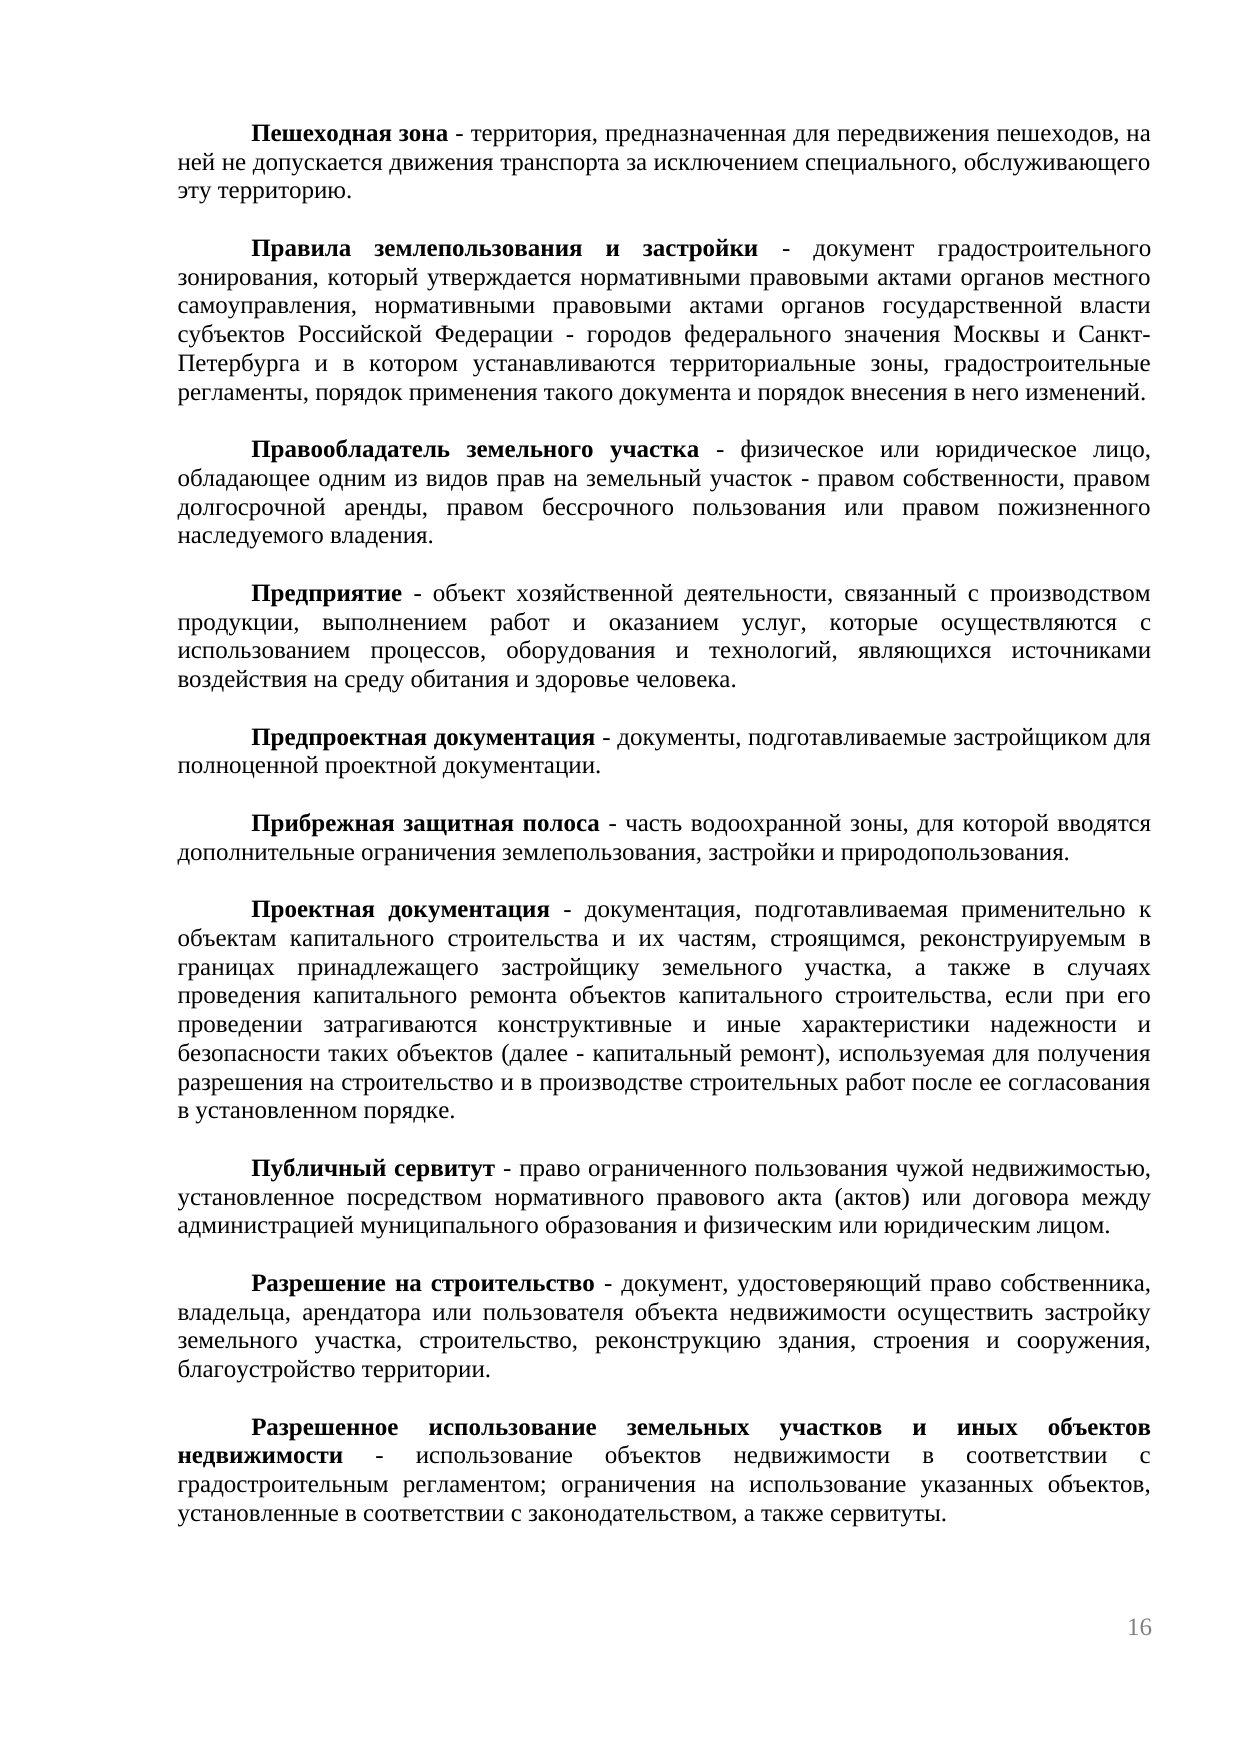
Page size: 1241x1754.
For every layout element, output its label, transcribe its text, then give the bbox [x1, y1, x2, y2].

text Разрешение на строительство - документ, удостоверяющий право собственника, владельца, арендатора или пользователя объекта недвижимости осуществить застройку земельного участка, строительство, реконструкцию здания, строения и сооружения, благоустройство территории. [177, 1268, 1152, 1383]
text Правила землепользования и застройки - документ градостроительного зонирования, который утверждается нормативными правовыми актами органов местного самоуправления, нормативными правовыми актами органов государственной власти субъектов Российской Федерации - городов федерального значения Москвы и Санкт-Петербурга и в котором устанавливаются территориальные зоны, градостроительные регламенты, порядок применения такого документа и порядок внесения в него изменений. [177, 233, 1152, 406]
text Публичный сервитут - право ограниченного пользования чужой недвижимостью, установленное посредством нормативного правового акта (актов) или договора между администрацией муниципального образования и физическим или юридическим лицом. [177, 1153, 1152, 1239]
text Предприятие - объект хозяйственной деятельности, связанный с производством продукции, выполнением работ и оказанием услуг, которые осуществляются с использованием процессов, оборудования и технологий, являющихся источниками воздействия на среду обитания и здоровье человека. [177, 578, 1152, 693]
text Проектная документация - документация, подготавливаемая применительно к объектам капитального строительства и их частям, строящимся, реконструируемым в границах принадлежащего застройщику земельного участка, а также в случаях проведения капитального ремонта объектов капитального строительства, если при его проведении затрагиваются конструктивные и иные характеристики надежности и безопасности таких объектов (далее - капитальный ремонт), используемая для получения разрешения на строительство и в производстве строительных работ после ее согласования в установленном порядке. [177, 894, 1152, 1124]
text Пешеходная зона - территория, предназначенная для передвижения пешеходов, на ней не допускается движения транспорта за исключением специального, обслуживающего эту территорию. [177, 118, 1152, 204]
text Прибрежная защитная полоса - часть водоохранной зоны, для которой вводятся дополнительные ограничения землепользования, застройки и природопользования. [177, 808, 1152, 866]
text Разрешенное использование земельных участков и иных объектов недвижимости - использование объектов недвижимости в соответствии с градостроительным регламентом; ограничения на использование указанных объектов, установленные в соответствии с законодательством, а также сервитуты. [177, 1412, 1152, 1527]
text Правообладатель земельного участка - физическое или юридическое лицо, обладающее одним из видов прав на земельный участок - правом собственности, правом долгосрочной аренды, правом бессрочного пользования или правом пожизненного наследуемого владения. [177, 434, 1152, 549]
text Предпроектная документация - документы, подготавливаемые застройщиком для полноценной проектной документации. [177, 722, 1152, 779]
